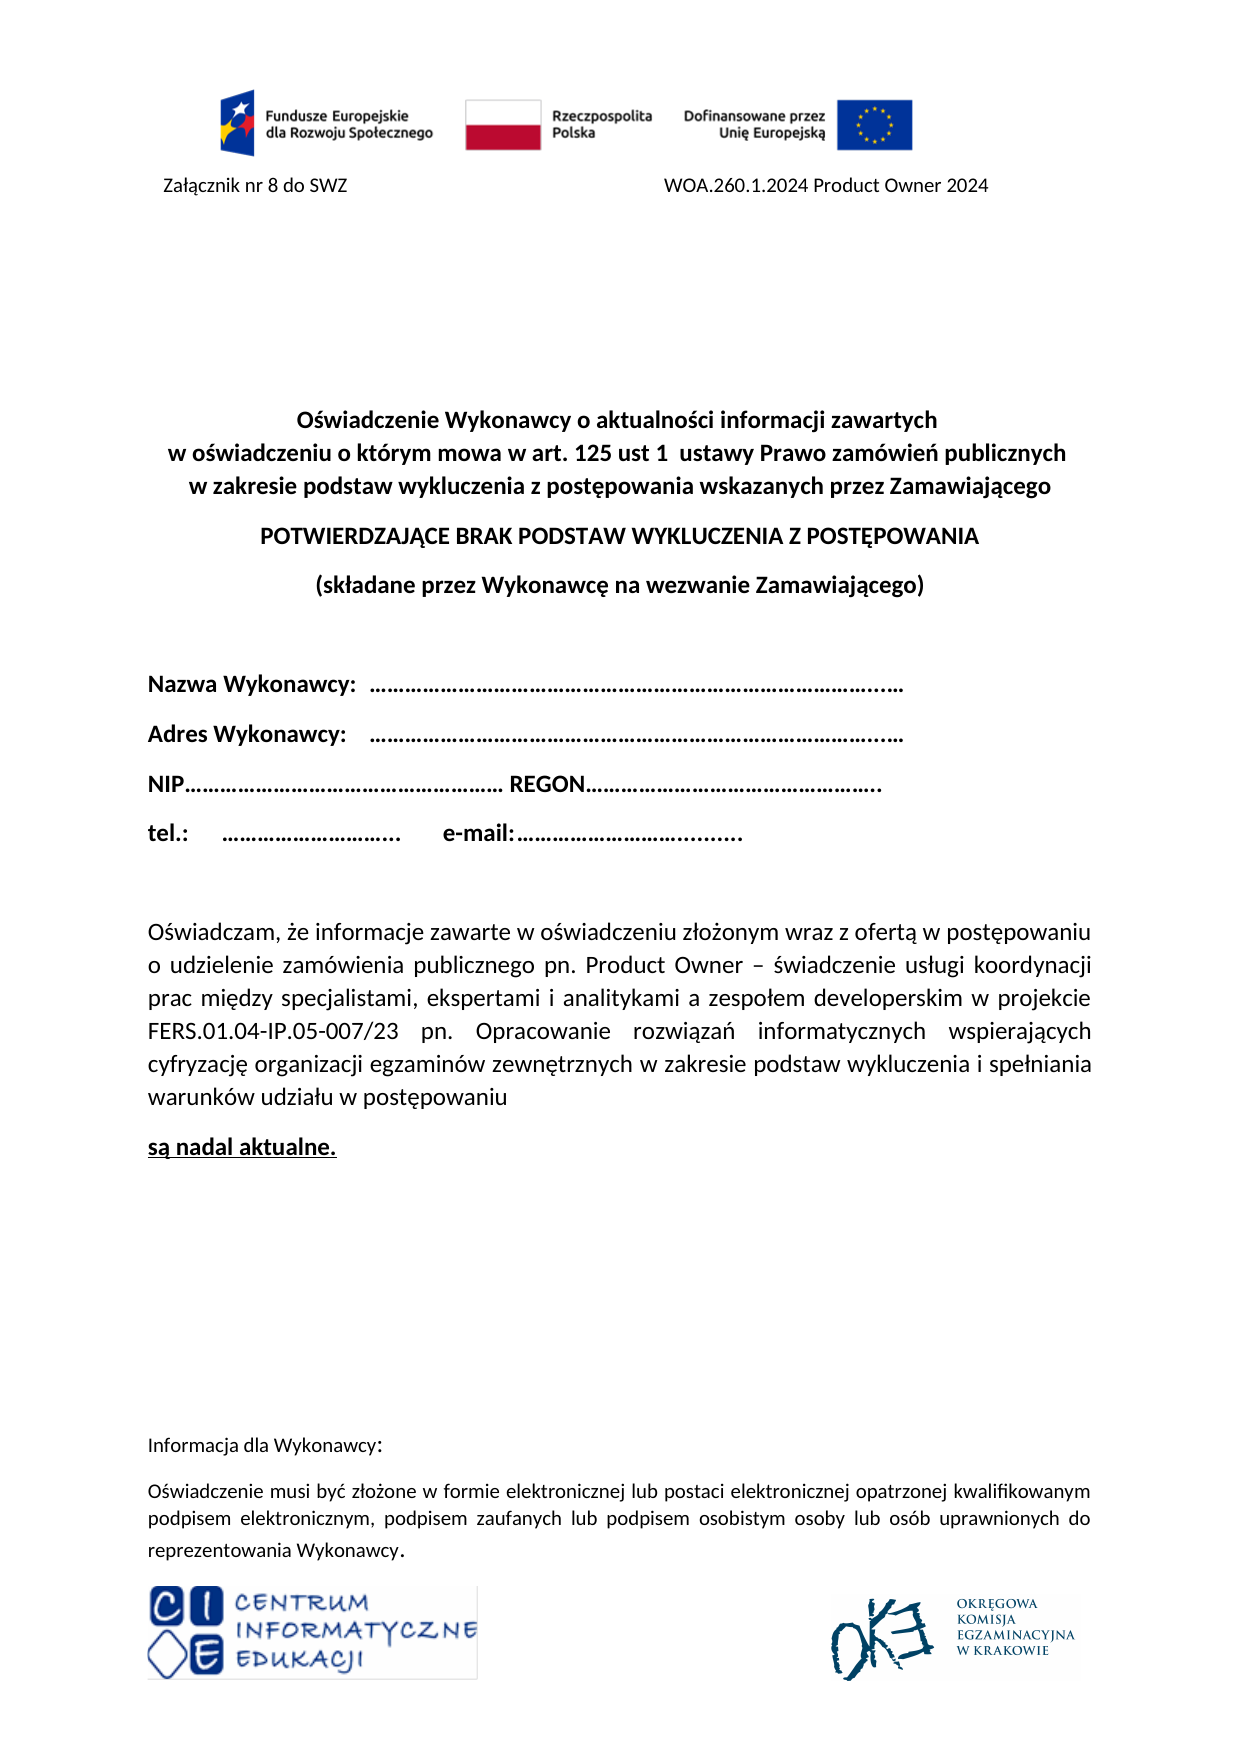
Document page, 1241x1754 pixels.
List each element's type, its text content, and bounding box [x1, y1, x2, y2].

text (składane przez Wykonawcę na wezwanie Zamawiającego) [148, 569, 1093, 600]
picture [147, 1586, 479, 1681]
picture [204, 73, 929, 173]
text POTWIERDZAJĄCE BRAK PODSTAW WYKLUCZENIA Z POSTĘPOWANIA [148, 520, 1093, 550]
text tel.: ………………………... e-mail: ……………………….......... [148, 817, 1093, 848]
text Oświadczam, że informacje zawarte w oświadczeniu złożonym wraz z ofertą w postępowaniu o udzielenie zamówienia publicznego pn. Product Owner – świadczenie usługi koordynacji prac między specjalistami, ekspertami i analitykami a zespołem developerskim w projekcie FERS.01.04-IP.05-007/23 pn. Opracowanie rozwiązań informatycznych wspierających cyfryzację organizacji egzaminów zewnętrznych w zakresie podstaw wykluczenia i spełniania warunków udziału w postępowaniu [148, 917, 1093, 1112]
text Adres Wykonawcy: …………………………………………………………………………...… [148, 718, 1093, 749]
text NIP……………………………………………… REGON………………………………………….. [148, 768, 1093, 798]
text są nadal aktualne. [148, 1131, 1093, 1161]
text Nazwa Wykonawcy: …………………………………………………………………………...… [148, 669, 1093, 699]
picture [830, 1594, 1081, 1681]
text Informacja dla Wykonawcy: [148, 1428, 1093, 1459]
text Oświadczenie Wykonawcy o aktualności informacji zawartych w oświadczeniu o którym mowa w art. 125 ust 1 ustawy Prawo zamówień publicznych w zakresie podstaw wykluczenia z postępowania wskazanych przez Zamawiającego [148, 404, 1093, 501]
text Oświadczenie musi być złożone w formie elektronicznej lub postaci elektronicznej opatrzonej kwalifikowanym podpisem elektronicznym, podpisem zaufanych lub podpisem osobistym osoby lub osób uprawnionych do reprezentowania Wykonawcy. [148, 1478, 1093, 1563]
text Załącznik nr 8 do SWZ WOA.260.1.2024 Product Owner 2024 [148, 173, 1093, 198]
